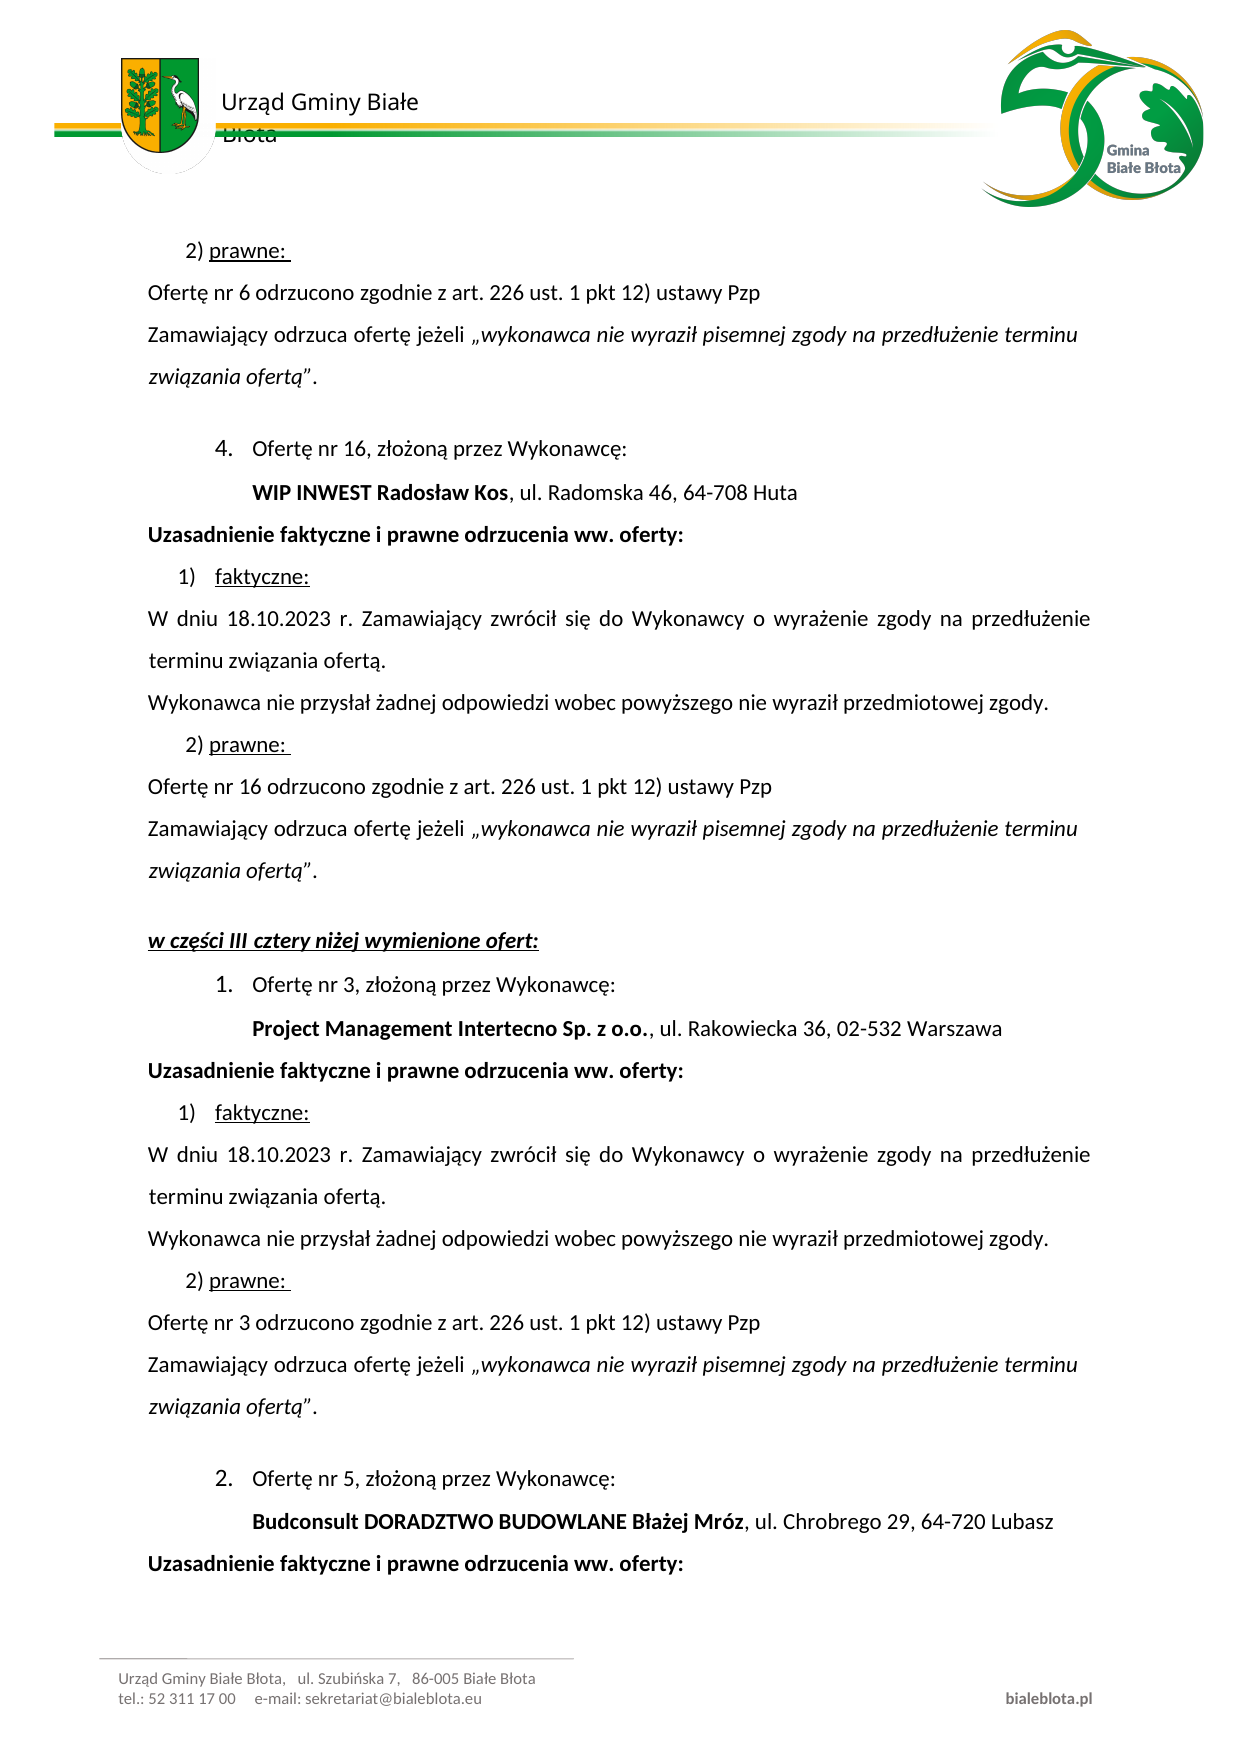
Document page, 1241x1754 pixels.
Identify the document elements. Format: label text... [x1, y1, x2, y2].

list 2) prawne: [185, 730, 1093, 758]
list Budconsult DORADZTWO BUDOWLANE Błażej Mróz, ul. Chrobrego 29, 64-720 Lubasz [252, 1507, 1093, 1536]
text Ofertę nr 6 odrzucono zgodnie z art. 226 ust. 1 pkt 12) ustawy Pzp [148, 278, 1081, 306]
text Wykonawca nie przysłał żadnej odpowiedzi wobec powyższego nie wyraził przedmiotowej zgody. [148, 1224, 1093, 1252]
text Ofertę nr 3 odrzucono zgodnie z art. 226 ust. 1 pkt 12) ustawy Pzp [148, 1308, 1081, 1336]
text Ofertę nr 16 odrzucono zgodnie z art. 226 ust. 1 pkt 12) ustawy Pzp [148, 772, 1081, 800]
text w części III cztery niżej wymienione ofert: [148, 926, 1093, 954]
text Zamawiający odrzuca ofertę jeżeli „wykonawca nie wyraził pisemnej zgody na przedłużenie terminu związania ofertą”. [148, 320, 1081, 390]
text Zamawiający odrzuca ofertę jeżeli „wykonawca nie wyraził pisemnej zgody na przedłużenie terminu związania ofertą”. [148, 814, 1081, 884]
text W dniu 18.10.2023 r. Zamawiający zwrócił się do Wykonawcy o wyrażenie zgody na przedłużenie terminu związania ofertą. [148, 1140, 1093, 1210]
list 2) prawne: [185, 236, 1093, 264]
picture [54, 58, 199, 153]
text Zamawiający odrzuca ofertę jeżeli „wykonawca nie wyraził pisemnej zgody na przedłużenie terminu związania ofertą”. [148, 1350, 1081, 1420]
list faktyczne: [177, 1098, 1093, 1126]
list Project Management Intertecno Sp. z o.o., ul. Rakowiecka 36, 02-532 Warszawa [252, 1014, 1093, 1042]
list 2) prawne: [185, 1266, 1093, 1294]
list Ofertę nr 16, złożoną przez Wykonawcę: [214, 432, 1093, 463]
text Uzasadnienie faktyczne i prawne odrzucenia ww. oferty: [148, 1056, 1093, 1084]
list faktyczne: [177, 562, 1093, 590]
text W dniu 18.10.2023 r. Zamawiający zwrócił się do Wykonawcy o wyrażenie zgody na przedłużenie terminu związania ofertą. [148, 604, 1093, 674]
picture [216, 30, 1204, 207]
list WIP INWEST Radosław Kos, ul. Radomska 46, 64-708 Huta [252, 478, 1093, 506]
text Uzasadnienie faktyczne i prawne odrzucenia ww. oferty: [148, 520, 1093, 548]
text Uzasadnienie faktyczne i prawne odrzucenia ww. oferty: [148, 1549, 1093, 1577]
list Ofertę nr 3, złożoną przez Wykonawcę: [214, 968, 1093, 999]
text Wykonawca nie przysłał żadnej odpowiedzi wobec powyższego nie wyraził przedmiotowej zgody. [148, 688, 1093, 716]
list Ofertę nr 5, złożoną przez Wykonawcę: [214, 1462, 1093, 1492]
